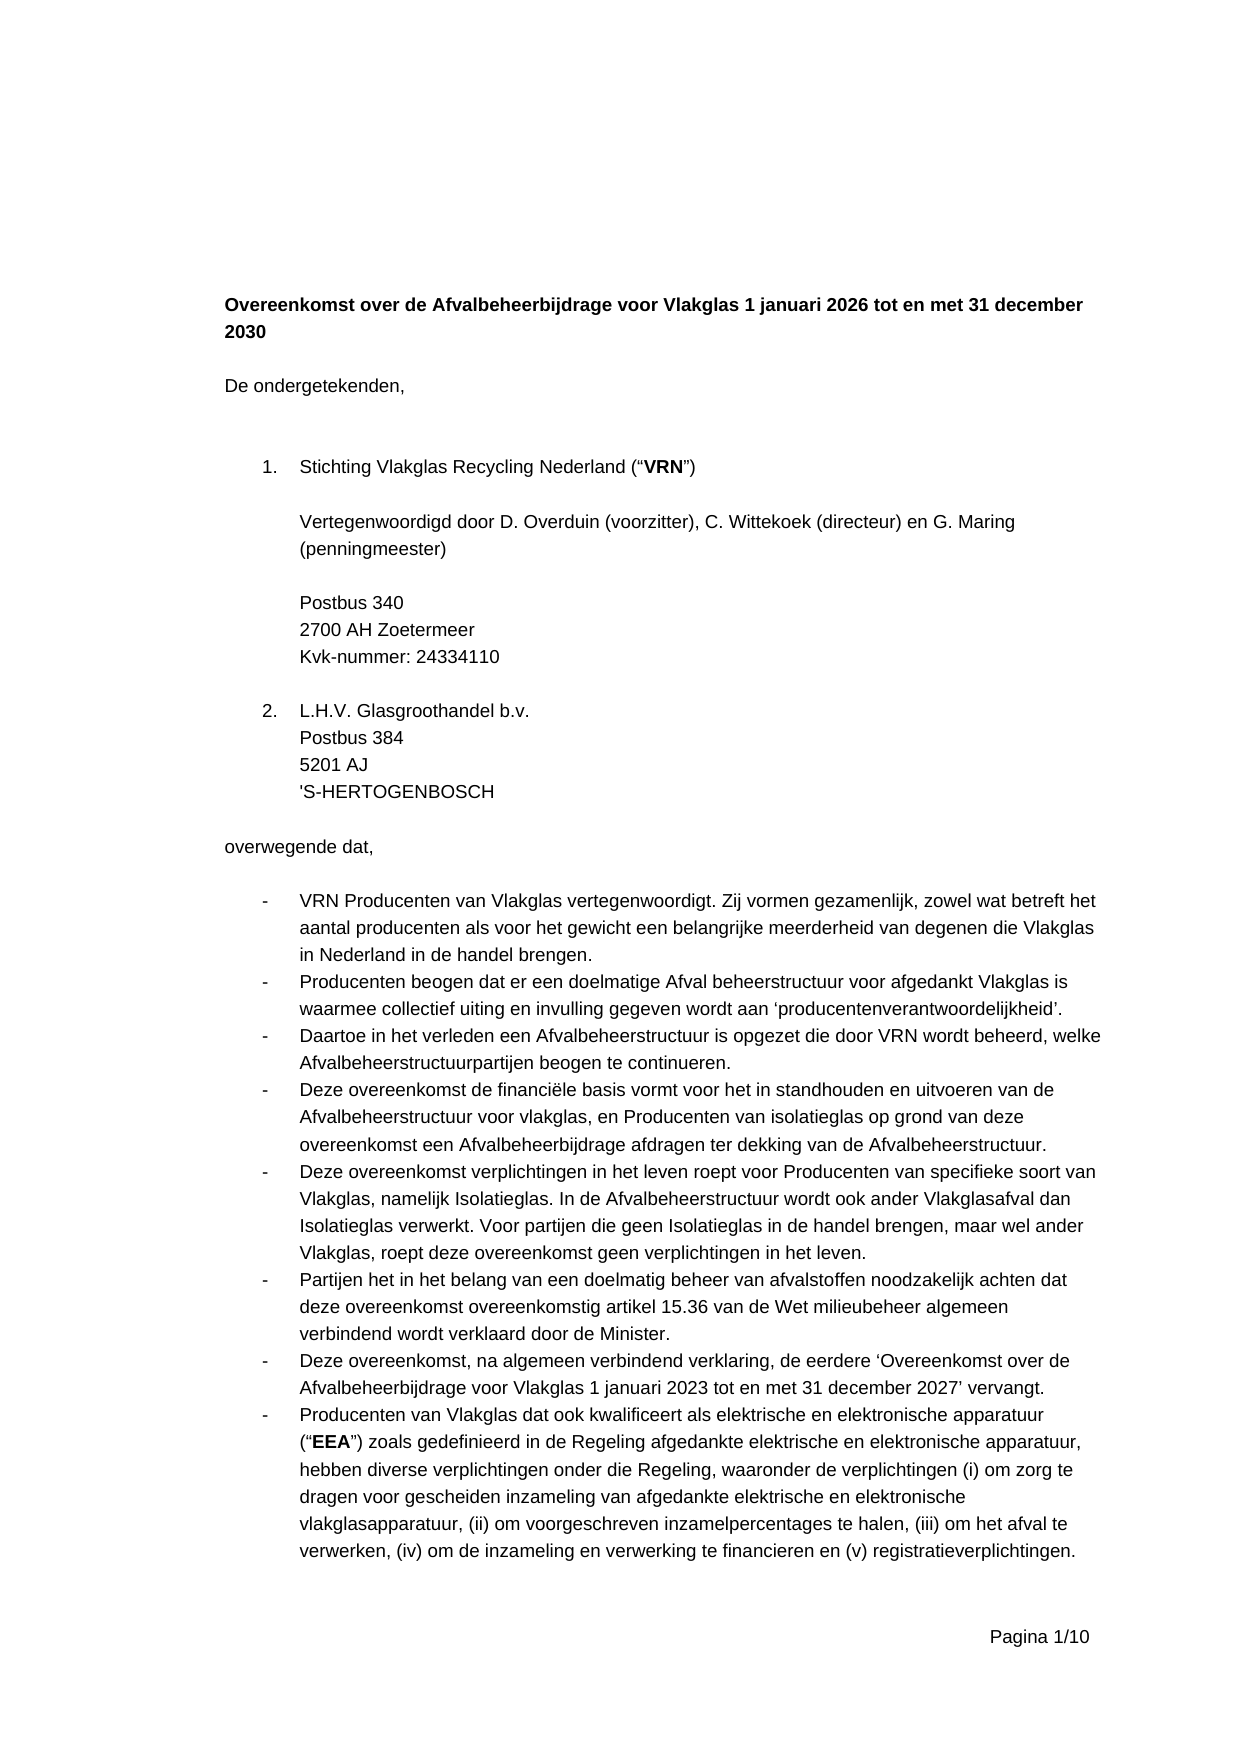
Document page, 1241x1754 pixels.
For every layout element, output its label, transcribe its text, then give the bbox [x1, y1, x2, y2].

text Kvk-nummer: 24334110 [299, 640, 1103, 667]
list VRN Producenten van Vlakglas vertegenwoordigt. Zij vormen gezamenlijk, zowel wat betreft het aantal producenten als voor het gewicht een belangrijke meerderheid van degenen die Vlakglas in Nederland in de handel brengen. [262, 884, 1103, 965]
list Partijen het in het belang van een doelmatig beheer van afvalstoffen noodzakelijk achten dat deze overeenkomst overeenkomstig artikel 15.36 van de Wet milieubeheer algemeen verbindend wordt verklaard door de Minister. [262, 1263, 1103, 1344]
list Stichting Vlakglas Recycling Nederland (“VRN”) [262, 451, 1103, 478]
list Deze overeenkomst, na algemeen verbindend verklaring, de eerdere ‘Overeenkomst over de Afvalbeheerbijdrage voor Vlakglas 1 januari 2023 tot en met 31 december 2027’ vervangt. [262, 1344, 1103, 1399]
list Deze overeenkomst verplichtingen in het leven roept voor Producenten van specifieke soort van Vlakglas, namelijk Isolatieglas. In de Afvalbeheerstructuur wordt ook ander Vlakglasafval dan Isolatieglas verwerkt. Voor partijen die geen Isolatieglas in de handel brengen, maar wel ander Vlakglas, roept deze overeenkomst geen verplichtingen in het leven. [262, 1155, 1103, 1263]
text overwegende dat, [224, 830, 1103, 857]
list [262, 1399, 1103, 1561]
text Postbus 340 [299, 586, 1103, 613]
text Overeenkomst over de Afvalbeheerbijdrage voor Vlakglas 1 januari 2026 tot en met 31 december 2030 [224, 288, 1103, 342]
list Deze overeenkomst de financiële basis vormt voor het in standhouden en uitvoeren van de Afvalbeheerstructuur voor vlakglas, en Producenten van isolatieglas op grond van deze overeenkomst een Afvalbeheerbijdrage afdragen ter dekking van de Afvalbeheerstructuur. [262, 1074, 1103, 1155]
text De ondergetekenden, [224, 369, 1103, 397]
list Daartoe in het verleden een Afvalbeheerstructuur is opgezet die door VRN wordt beheerd, welke Afvalbeheerstructuurpartijen beogen te continueren. [262, 1019, 1103, 1074]
text Vertegenwoordigd door D. Overduin (voorzitter), C. Wittekoek (directeur) en G. Maring (penningmeester) [299, 505, 1103, 559]
list Postbus 384 5201 AJ 'S-HERTOGENBOSCH [299, 722, 1103, 803]
list Producenten beogen dat er een doelmatige Afval beheerstructuur voor afgedankt Vlakglas is waarmee collectief uiting en invulling gegeven wordt aan ‘producentenverantwoordelijkheid’. [262, 965, 1103, 1019]
text 2700 AH Zoetermeer [299, 613, 1103, 640]
list L.H.V. Glasgroothandel b.v. [262, 694, 1103, 722]
